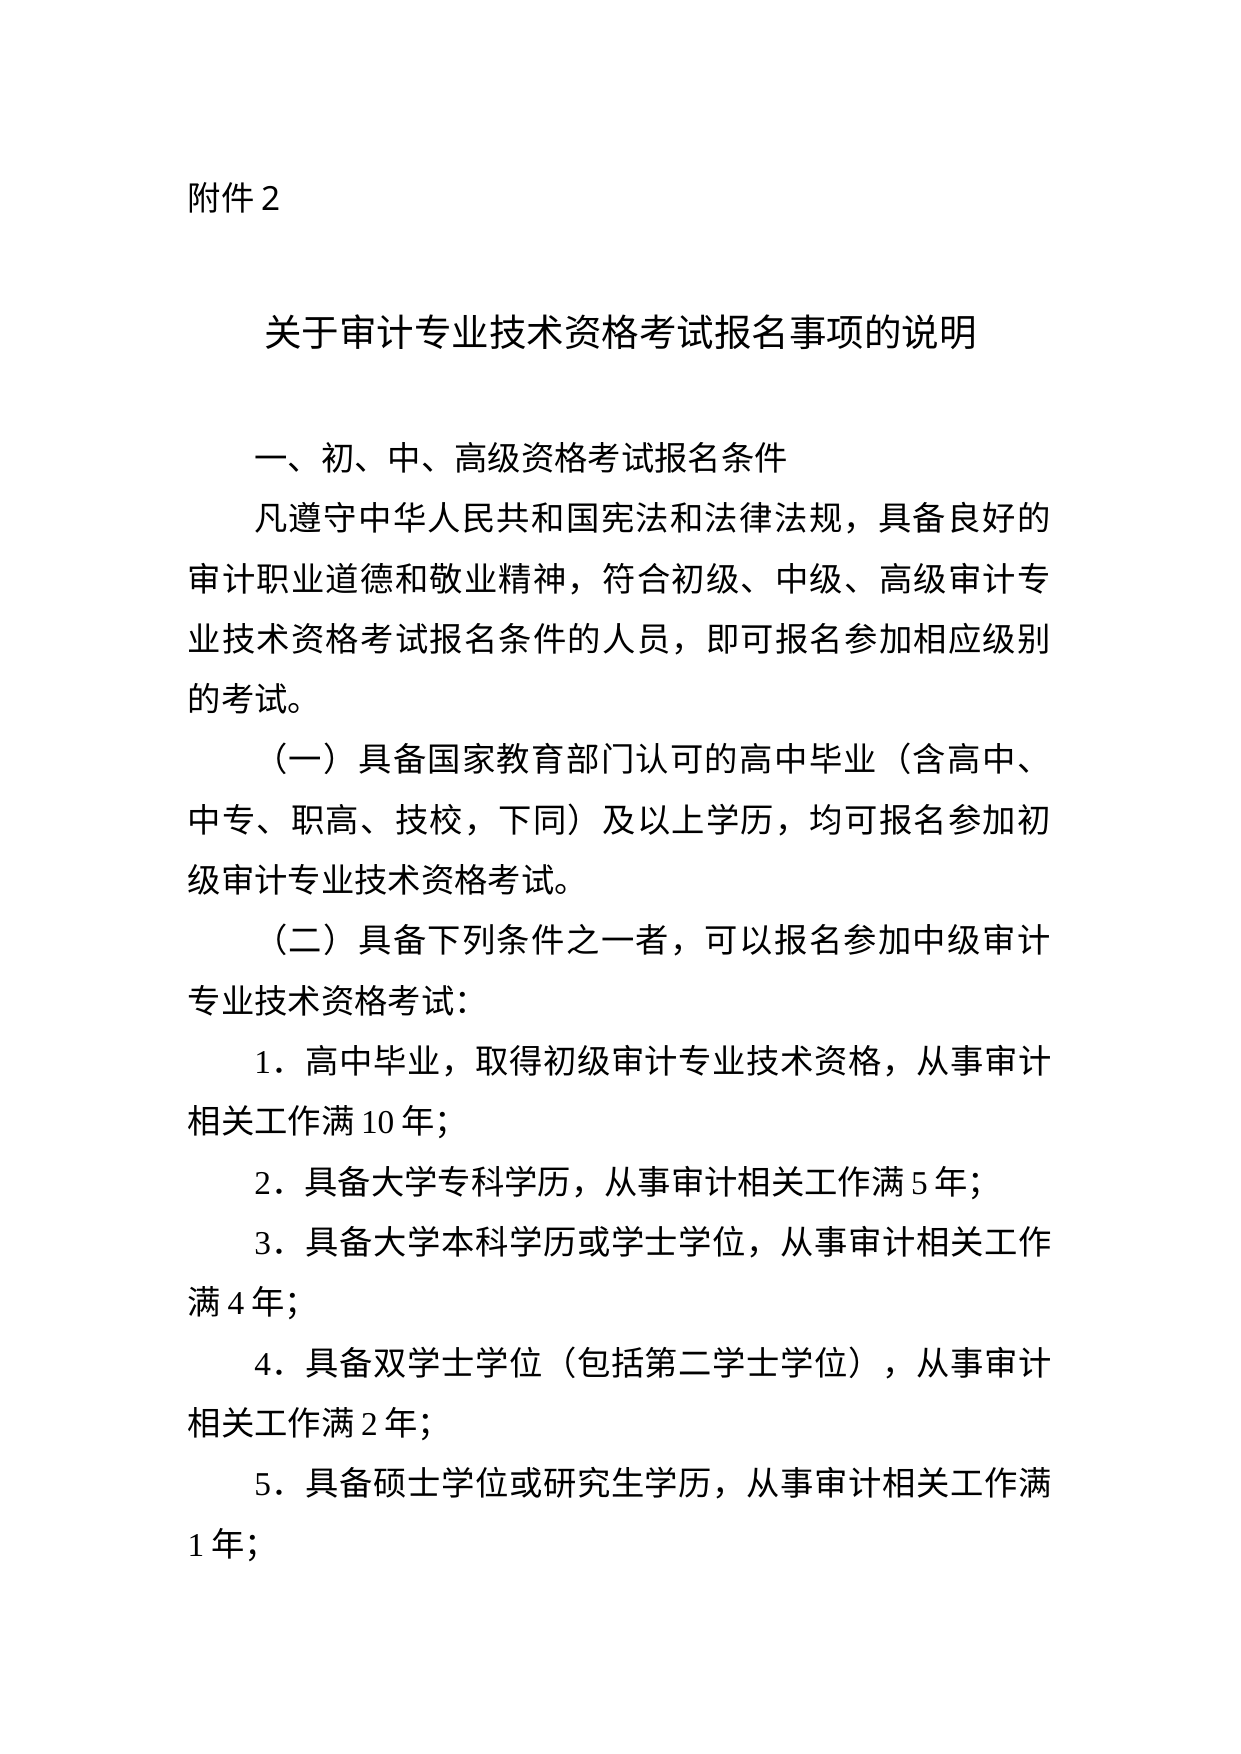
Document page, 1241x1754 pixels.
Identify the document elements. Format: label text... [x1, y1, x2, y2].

text 一、初、中、高级资格考试报名条件 [187, 422, 1053, 482]
text 1．高中毕业，取得初级审计专业技术资格，从事审计相关工作满10年； [187, 1025, 1053, 1146]
text 关于审计专业技术资格考试报名事项的说明 [187, 283, 1053, 362]
text （一）具备国家教育部门认可的高中毕业（含高中、中专、职高、技校，下同）及以上学历，均可报名参加初级审计专业技术资格考试。 [187, 724, 1053, 904]
text （二）具备下列条件之一者，可以报名参加中级审计专业技术资格考试： [187, 904, 1053, 1025]
text 2．具备大学专科学历，从事审计相关工作满5年； [187, 1146, 1053, 1206]
text 3．具备大学本科学历或学士学位，从事审计相关工作满4年； [187, 1206, 1053, 1327]
text 凡遵守中华人民共和国宪法和法律法规，具备良好的审计职业道德和敬业精神，符合初级、中级、高级审计专业技术资格考试报名条件的人员，即可报名参加相应级别的考试。 [187, 482, 1053, 724]
text 5．具备硕士学位或研究生学历，从事审计相关工作满1年； [187, 1447, 1053, 1568]
text 4．具备双学士学位（包括第二学士学位），从事审计相关工作满2年； [187, 1327, 1053, 1447]
text 附件2 [187, 162, 1053, 222]
